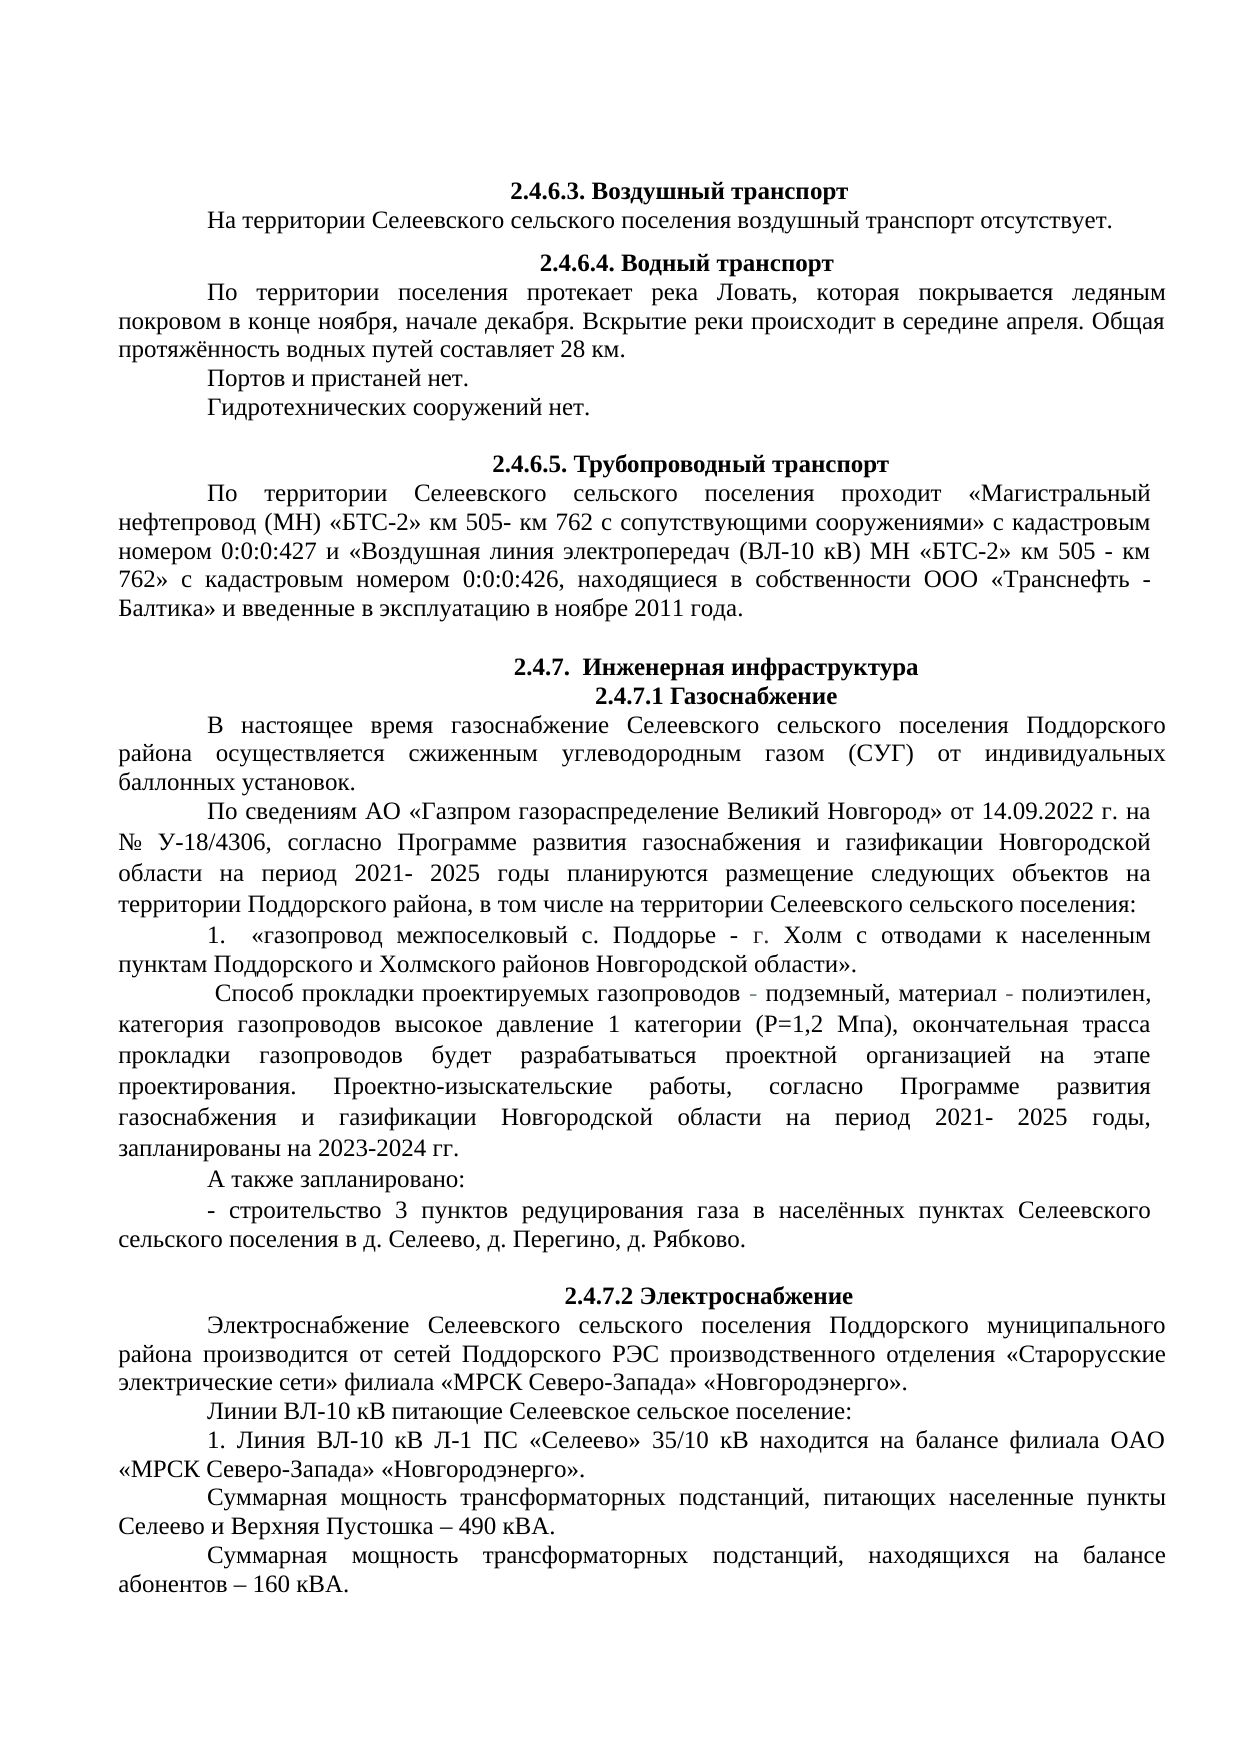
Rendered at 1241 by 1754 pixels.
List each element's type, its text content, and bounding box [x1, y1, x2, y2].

text Гидротехнических сооружений нет. [118, 392, 1166, 421]
subtitle 2.4.6.3. Воздушный транспорт [118, 176, 1152, 205]
text Суммарная мощность трансформаторных подстанций, находящихся на балансе абонентов – 160 кВА. [118, 1540, 1167, 1597]
text Электроснабжение Селеевского сельского поселения Поддорского муниципального района производится от сетей Поддорского РЭС производственного отделения «Старорусские электрические сети» филиала «МРСК Северо-Запада» «Новгородэнерго». [118, 1310, 1167, 1396]
list По территории Селеевского сельского поселения проходит «Магистральный нефтепровод (МН) «БТС-2» км 505- км 762 с сопутствующими сооружениями» с кадастровым номером 0:0:0:427 и «Воздушная линия электропередач (ВЛ-10 кВ) МН «БТС-2» км 505 - км 762» с кадастровым номером 0:0:0:426, находящиеся в собственности ООО «Транснефть - Балтика» и введенные в эксплуатацию в ноябре 2011 года. [118, 478, 1152, 622]
subtitle 2.4.7.1 Газоснабжение [162, 681, 1166, 710]
subtitle 2.4.6.4. Водный транспорт [118, 248, 1166, 277]
list Способ прокладки проектируемых газопроводов - подземный, материал - полиэтилен, категория газопроводов высокое давление 1 категории (Р=1,2 Мпа), окончательная трасса прокладки газопроводов будет разрабатываться проектной организацией на этапе проектирования. Проектно-изыскательские работы, согласно Программе развития газоснабжения и газификации Новгородской области на период 2021- 2025 годы, запланированы на 2023-2024 гг. [118, 978, 1152, 1162]
text В настоящее время газоснабжение Селеевского сельского поселения Поддорского района осуществляется сжиженным углеводородным газом (СУГ) от индивидуальных баллонных установок. [118, 710, 1166, 796]
subtitle Трубопроводный транспорт [215, 449, 1166, 478]
list - строительство 3 пунктов редуцирования газа в населённых пунктах Селеевского сельского поселения в д. Селеево, д. Перегино, д. Рябково. [118, 1195, 1152, 1252]
text На территории Селеевского сельского поселения воздушный транспорт отсутствует. [118, 205, 1166, 234]
text Суммарная мощность трансформаторных подстанций, питающих населенные пункты Селеево и Верхняя Пустошка – 490 кВА. [118, 1482, 1167, 1540]
list А также запланировано: [118, 1164, 1152, 1193]
list «газопровод межпоселковый с. Поддорье - г. Холм с отводами к населенным пунктам Поддорского и Холмского районов Новгородской области». [118, 920, 1152, 978]
text По сведениям АО «Газпром газораспределение Великий Новгород» от 14.09.2022 г. на № У-18/4306, согласно Программе развития газоснабжения и газификации Новгородской области на период 2021- 2025 годы планируются размещение следующих объектов на территории Поддорского района, в том числе на территории Селеевского сельского поселения: [118, 796, 1152, 918]
text По территории поселения протекает река Ловать, которая покрывается ледяным покровом в конце ноября, начале декабря. Вскрытие реки происходит в середине апреля. Общая протяжённость водных путей составляет . [118, 277, 1166, 363]
subtitle 2.4.7.2 Электроснабжение [162, 1281, 1152, 1310]
text 1. Линия ВЛ-10 кВ Л-1 ПС «Селеево» 35/10 кВ находится на балансе филиала ОАО «МРСК Северо-Запада» «Новгородэнерго». [118, 1425, 1167, 1482]
text Портов и пристаней нет. [118, 363, 1166, 392]
text Линии ВЛ-10 кВ питающие Селеевское сельское поселение: [118, 1396, 1167, 1425]
subtitle 2.4.7. Инженерная инфраструктура [118, 652, 1166, 681]
